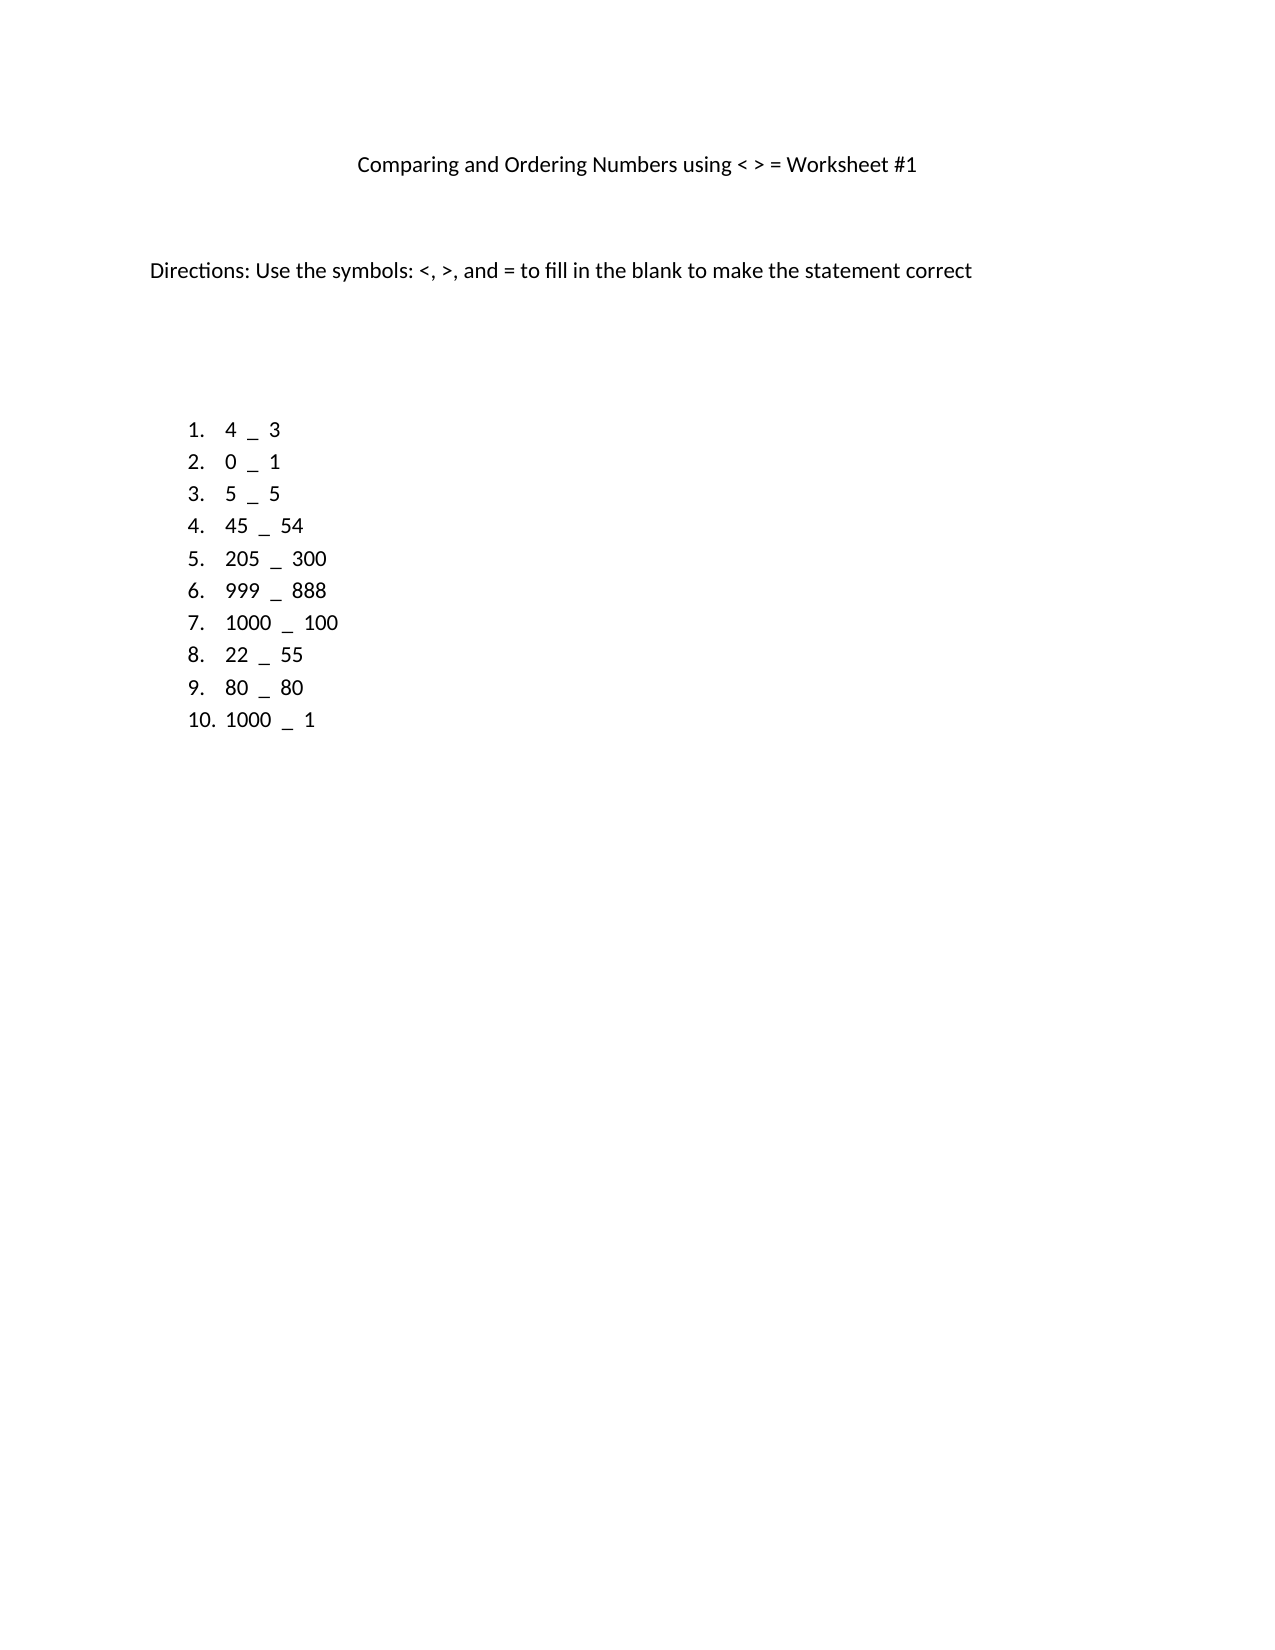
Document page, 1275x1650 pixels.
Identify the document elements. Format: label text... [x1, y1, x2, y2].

list 1000 _ 100 [187, 608, 1125, 636]
list 4 _ 3 [187, 415, 1125, 443]
list 0 _ 1 [187, 447, 1125, 475]
list 22 _ 55 [187, 640, 1125, 668]
list 999 _ 888 [187, 576, 1125, 604]
list 205 _ 300 [187, 544, 1125, 572]
list 5 _ 5 [187, 479, 1125, 507]
list 45 _ 54 [187, 512, 1125, 540]
text Comparing and Ordering Numbers using < > = Worksheet #1 [150, 150, 1125, 178]
text Directions: Use the symbols: <, >, and = to fill in the blank to make the statement correct [150, 256, 1125, 284]
list 80 _ 80 [187, 673, 1125, 701]
list 1000 _ 1 [187, 705, 1125, 733]
